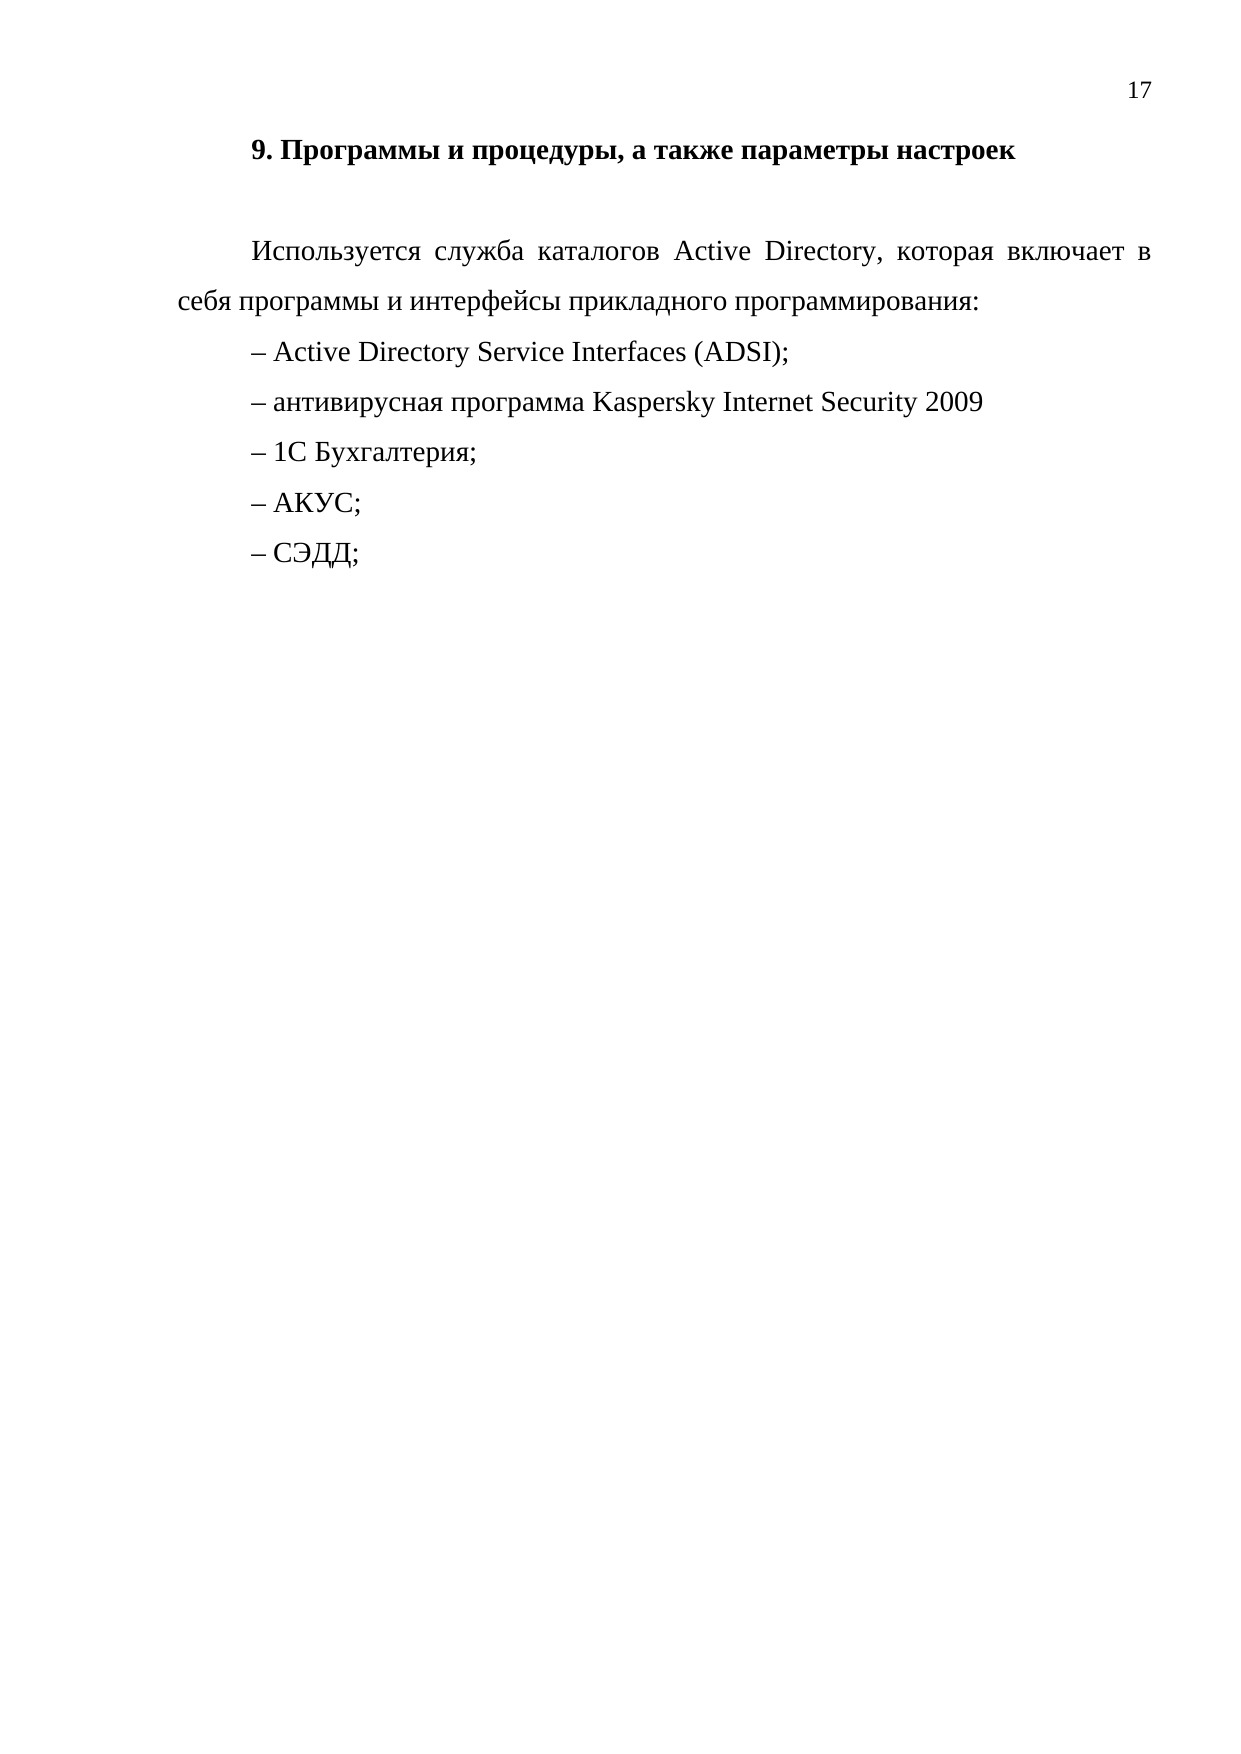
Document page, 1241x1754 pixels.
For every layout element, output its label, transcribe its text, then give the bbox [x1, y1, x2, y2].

subtitle – Бухгалтерия; [177, 434, 1152, 468]
list – СЭДД; [177, 535, 1152, 568]
subtitle Используется служба каталогов Active Directory, которая включает в себя программы и интерфейсы прикладного программирования: [177, 233, 1152, 317]
list – АКУС; [177, 485, 1152, 518]
subtitle – антивирусная программа Kaspersky Internet Security 2009 [177, 384, 1152, 418]
subtitle – Active Directory Service Interfaces (ADSI); [177, 334, 1152, 367]
text 9. Программы и процедуры, а также параметры настроек [177, 132, 1152, 166]
